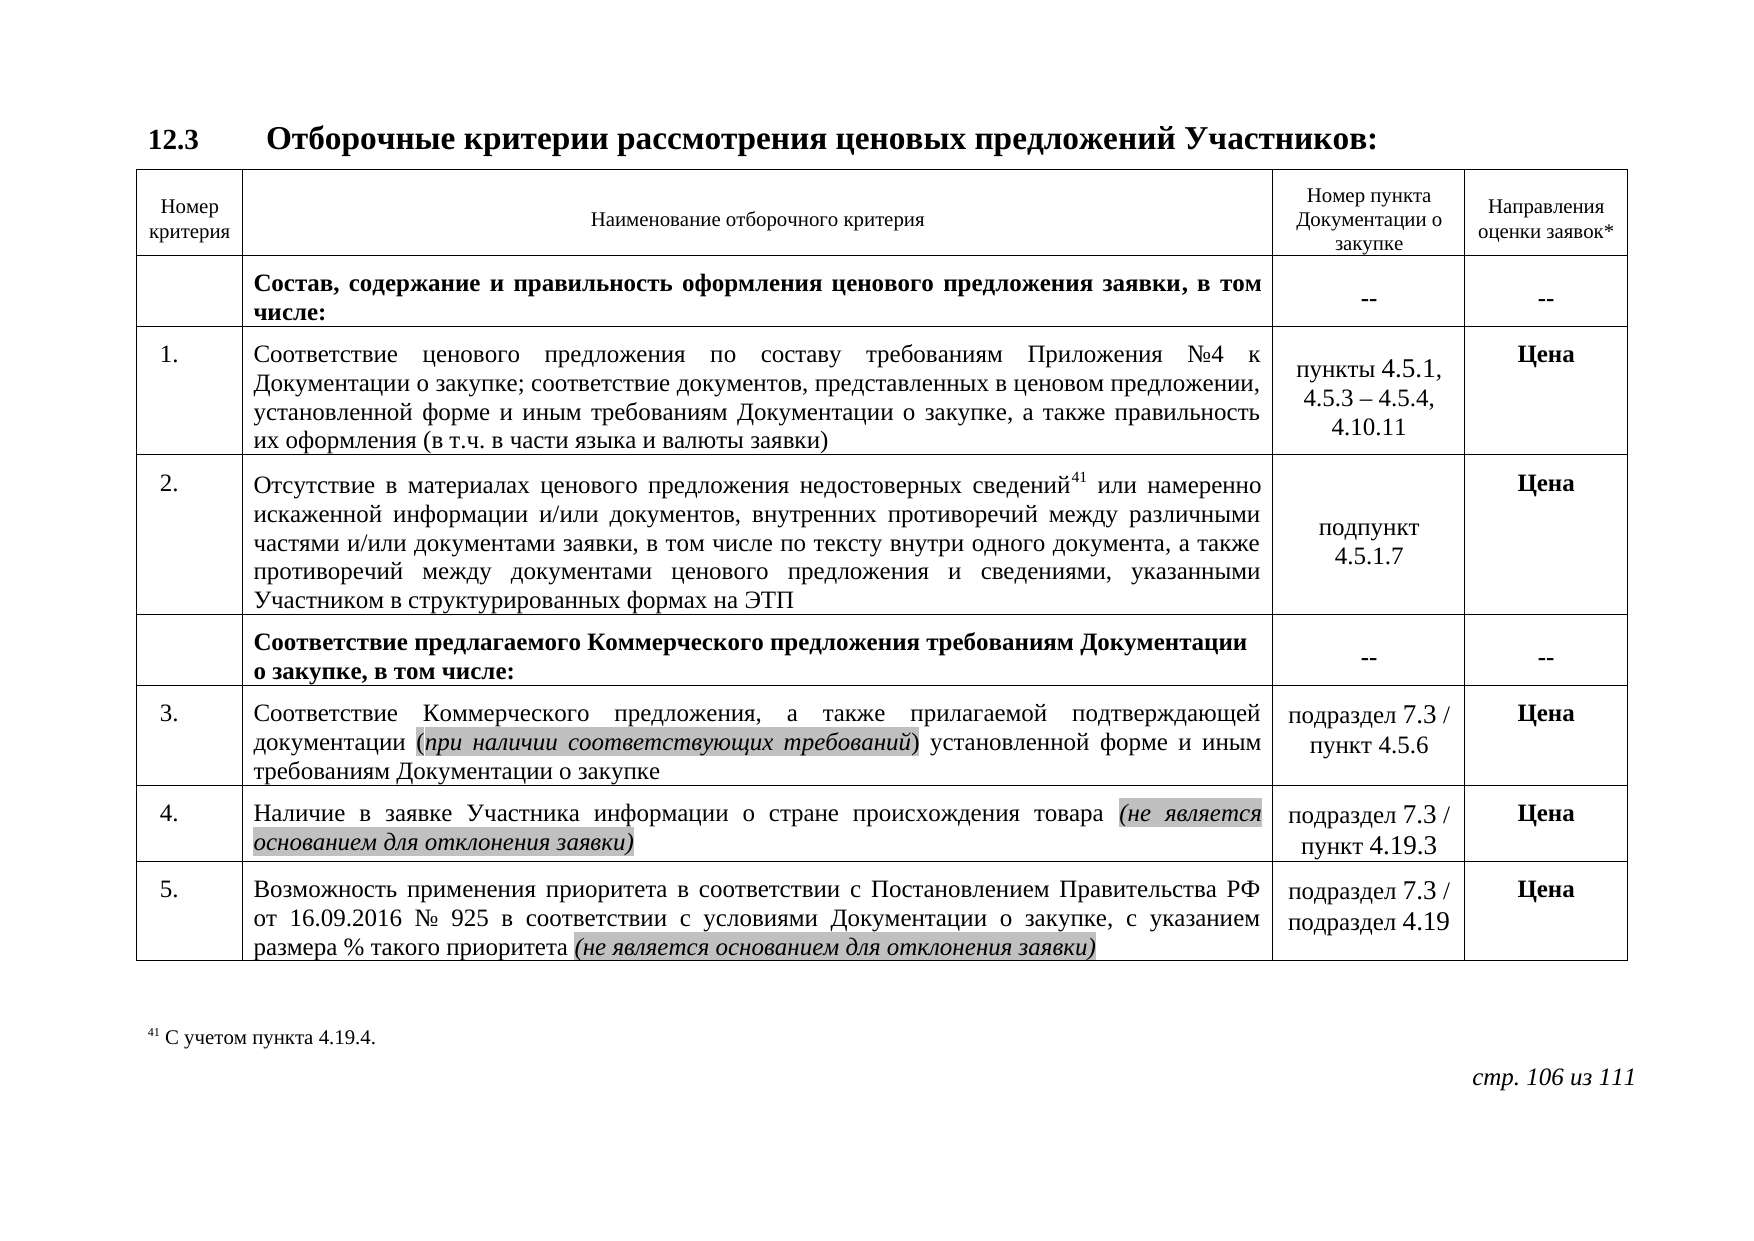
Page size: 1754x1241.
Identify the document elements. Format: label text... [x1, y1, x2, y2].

table_cell подраздел 7.3 / подраздел 4.19 [1273, 862, 1464, 960]
table_cell Соответствие предлагаемого Коммерческого предложения требованиям Документации о закупке, в том числе: [243, 615, 1272, 685]
table_header Номер критерия [137, 170, 242, 255]
table_cell Возможность применения приоритета в соответствии с Постановлением Правительства РФ от 16.09.2016 № 925 в соответствии с условиями Документации о закупке, с указанием размера % такого приоритета (не является основанием для отклонения заявки) [243, 862, 1272, 960]
table_cell [137, 256, 242, 326]
table_cell -- [1465, 256, 1627, 326]
table_cell Отсутствие в материалах ценового предложения недостоверных сведений или намеренно искаженной информации и/или документов, внутренних противоречий между различными частями и/или документами заявки, в том числе по тексту внутри одного документа, а также противоречий между документами ценового предложения и сведениями, указанными Участником в структурированных формах на ЭТП [243, 455, 1272, 614]
table_cell [137, 686, 242, 785]
table_cell Цена [1465, 327, 1627, 454]
table_cell [137, 455, 242, 614]
subtitle Отборочные критерии рассмотрения ценовых предложений Участников: [148, 118, 1636, 156]
table_cell Цена [1465, 455, 1627, 614]
table_cell -- [1273, 256, 1464, 326]
table_cell Цена [1465, 786, 1627, 861]
table_cell Состав, содержание и правильность оформления ценового предложения заявки, в том числе: [243, 256, 1272, 326]
table_cell Цена [1465, 862, 1627, 960]
table_cell Цена [1465, 686, 1627, 785]
table_cell -- [1465, 615, 1627, 685]
table_cell Соответствие ценового предложения по составу требованиям Приложения №4 к Документации о закупке; соответствие документов, представленных в ценовом предложении, установленной форме и иным требованиям Документации о закупке, а также правильность их оформления (в т.ч. в части языка и валюты заявки) [243, 327, 1272, 454]
table_cell [137, 615, 242, 685]
table_header Направления оценки заявок* [1465, 170, 1627, 255]
table_cell [137, 327, 242, 454]
table_cell подраздел 7.3 / пункт 4.5.6 [1273, 686, 1464, 785]
table_cell Наличие в заявке Участника информации о стране происхождения товара (не является основанием для отклонения заявки) [243, 786, 1272, 861]
table_cell [137, 862, 242, 960]
table_header Номер пункта Документации о закупке [1273, 170, 1464, 255]
table_cell -- [1273, 615, 1464, 685]
table_cell подраздел 7.3 / пункт 4.19.3 [1273, 786, 1464, 861]
table_cell Соответствие Коммерческого предложения, а также прилагаемой подтверждающей документации (при наличии соответствующих требований) установленной форме и иным требованиям Документации о закупке [243, 686, 1272, 785]
table_cell [137, 786, 242, 861]
table_cell подпункт 4.5.1.7 [1273, 455, 1464, 614]
table_cell пункты 4.5.1, 4.5.3 – 4.5.4, 4.10.11 [1273, 327, 1464, 454]
table_header Наименование отборочного критерия [243, 170, 1272, 255]
